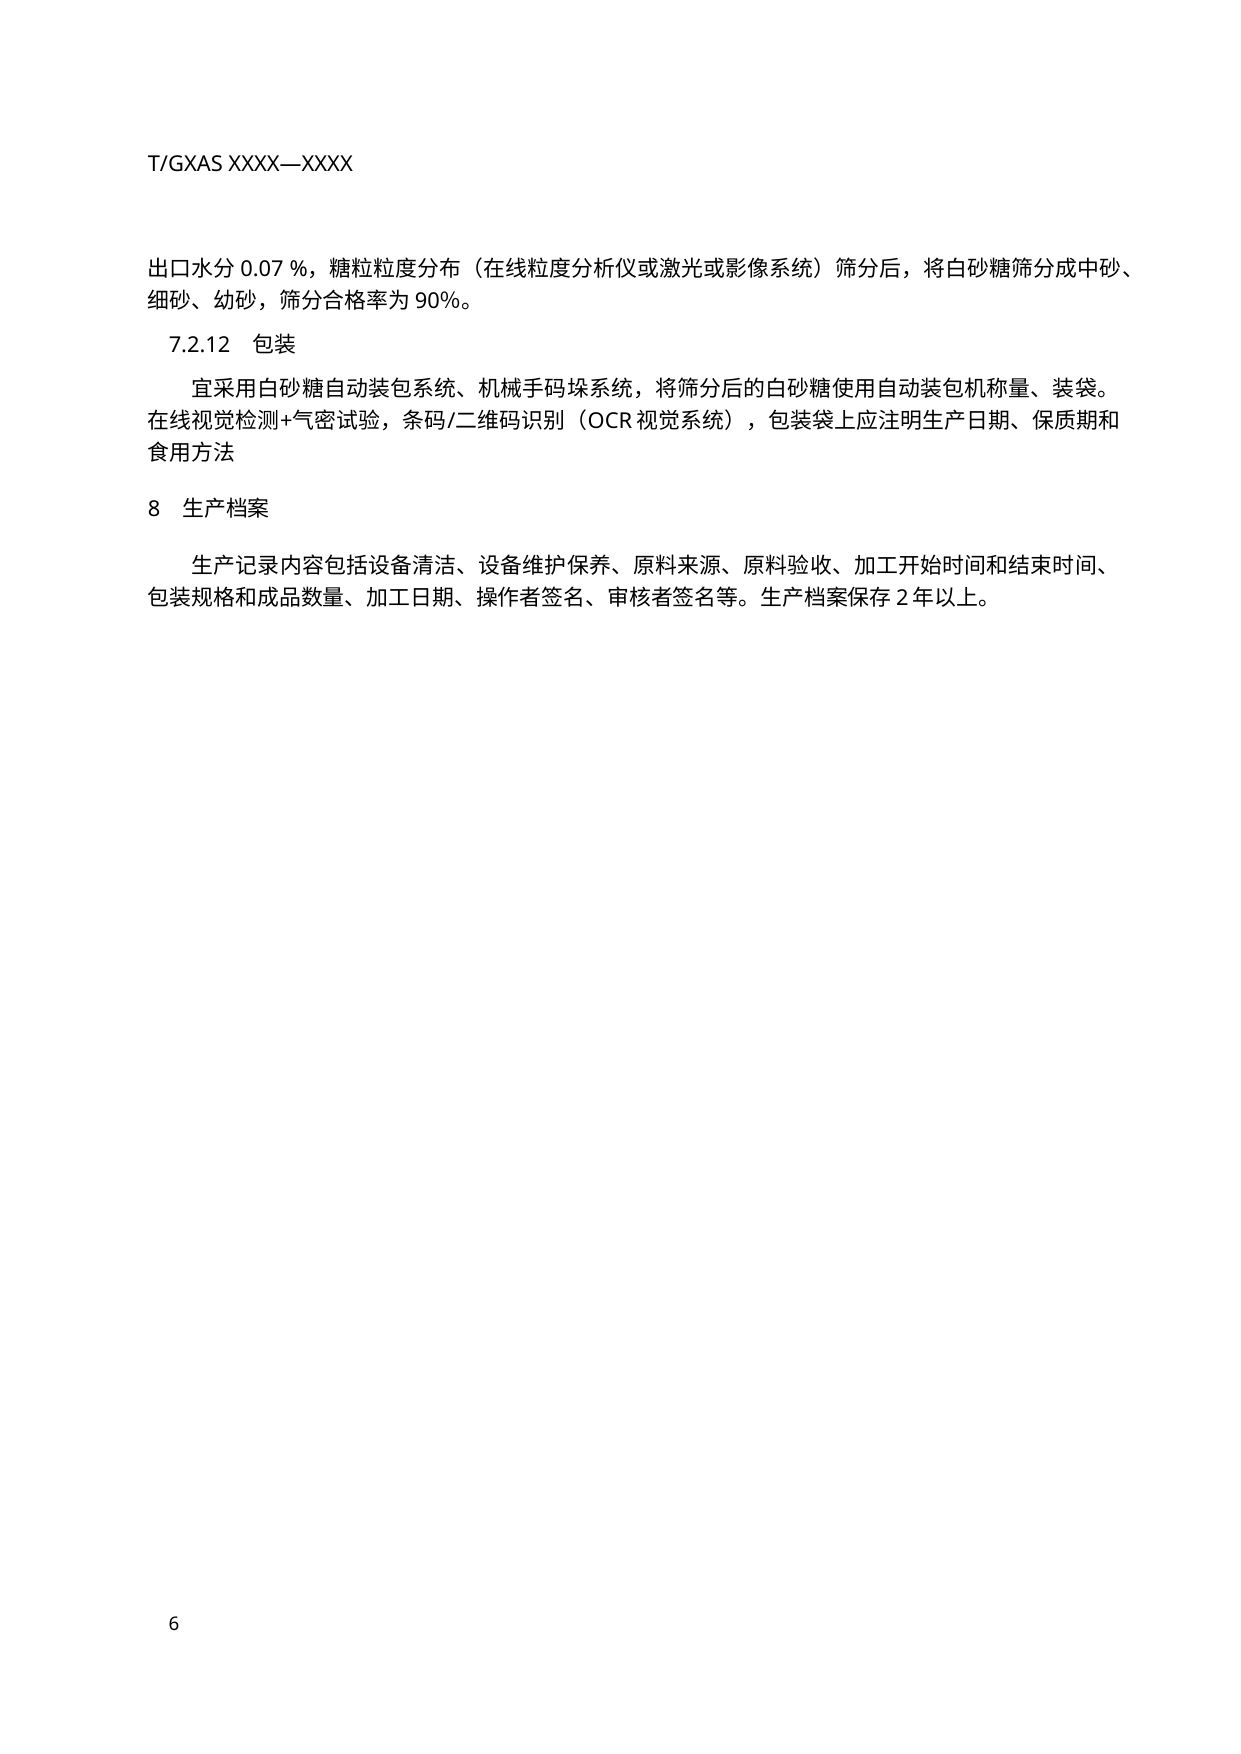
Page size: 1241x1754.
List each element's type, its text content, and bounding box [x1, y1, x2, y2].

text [148, 251, 1122, 314]
text 生产档案 [148, 491, 1122, 523]
text 包装 [148, 327, 1122, 359]
text 生产记录内容包括设备清洁、设备维护保养、原料来源、原料验收、加工开始时间和结束时间、包装规格和成品数量、加工日期、操作者签名、审核者签名等。生产档案保存2年以上。 [148, 548, 1122, 612]
text 宜采用白砂糖自动装包系统、机械手码垛系统，将筛分后的白砂糖使用自动装包机称量、装袋。在线视觉检测+气密试验，条码/二维码识别（OCR视觉系统），包装袋上应注明生产日期、保质期和食用方法 [148, 371, 1122, 466]
